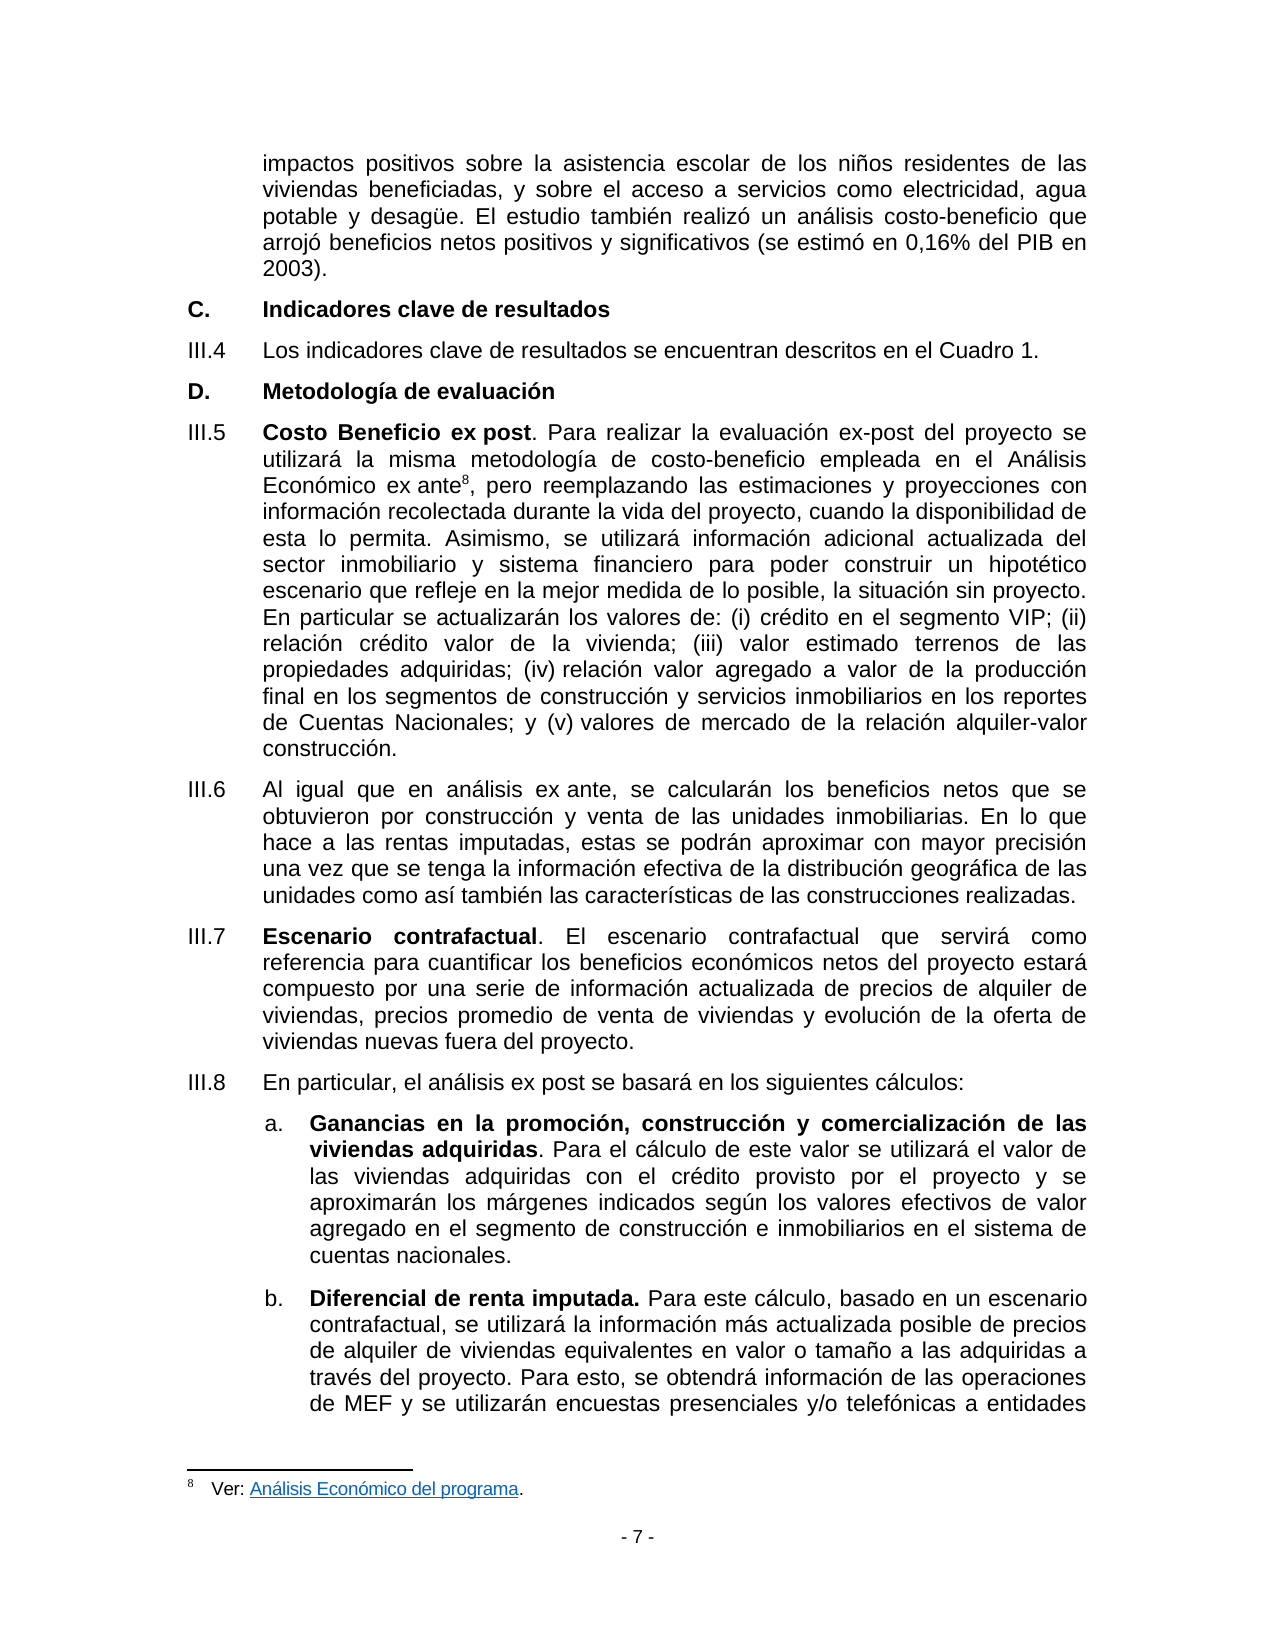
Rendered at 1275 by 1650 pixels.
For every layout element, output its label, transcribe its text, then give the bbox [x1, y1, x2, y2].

list Metodología de evaluación [187, 378, 1087, 404]
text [187, 150, 1087, 282]
text En particular, el análisis ex post se basará en los siguientes cálculos: [187, 1069, 1087, 1095]
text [264, 1285, 1087, 1417]
text Costo Beneficio ex post. Para realizar la evaluación ex-post del proyecto se utilizará la misma metodología de costo-beneficio empleada en el Análisis Económico ex ante, pero reemplazando las estimaciones y proyecciones con información recolectada durante la vida del proyecto, cuando la disponibilidad de esta lo permita. Asimismo, se utilizará información adicional actualizada del sector inmobiliario y sistema financiero para poder construir un hipotético escenario que refleje en la mejor medida de lo posible, la situación sin proyecto. En particular se actualizarán los valores de: (i) crédito en el segmento VIP; (ii) relación crédito valor de la vivienda; (iii) valor estimado terrenos de las propiedades adquiridas; (iv) relación valor agregado a valor de la producción final en los segmentos de construcción y servicios inmobiliarios en los reportes de Cuentas Nacionales; y (v) valores de mercado de la relación alquiler-valor construcción. [187, 419, 1087, 762]
list Indicadores clave de resultados [187, 296, 1087, 323]
text Escenario contrafactual. El escenario contrafactual que servirá como referencia para cuantificar los beneficios económicos netos del proyecto estará compuesto por una serie de información actualizada de precios de alquiler de viviendas, precios promedio de venta de viviendas y evolución de la oferta de viviendas nuevas fuera del proyecto. [187, 923, 1087, 1054]
text Los indicadores clave de resultados se encuentran descritos en el Cuadro 1. [187, 337, 1087, 364]
text Ganancias en la promoción, construcción y comercialización de las viviendas adquiridas. Para el cálculo de este valor se utilizará el valor de las viviendas adquiridas con el crédito provisto por el proyecto y se aproximarán los márgenes indicados según los valores efectivos de valor agregado en el segmento de construcción e inmobiliarios en el sistema de cuentas nacionales. [264, 1110, 1087, 1268]
text Al igual que en análisis ex ante, se calcularán los beneficios netos que se obtuvieron por construcción y venta de las unidades inmobiliarias. En lo que hace a las rentas imputadas, estas se podrán aproximar con mayor precisión una vez que se tenga la información efectiva de la distribución geográfica de las unidades como así también las características de las construcciones realizadas. [187, 776, 1087, 908]
